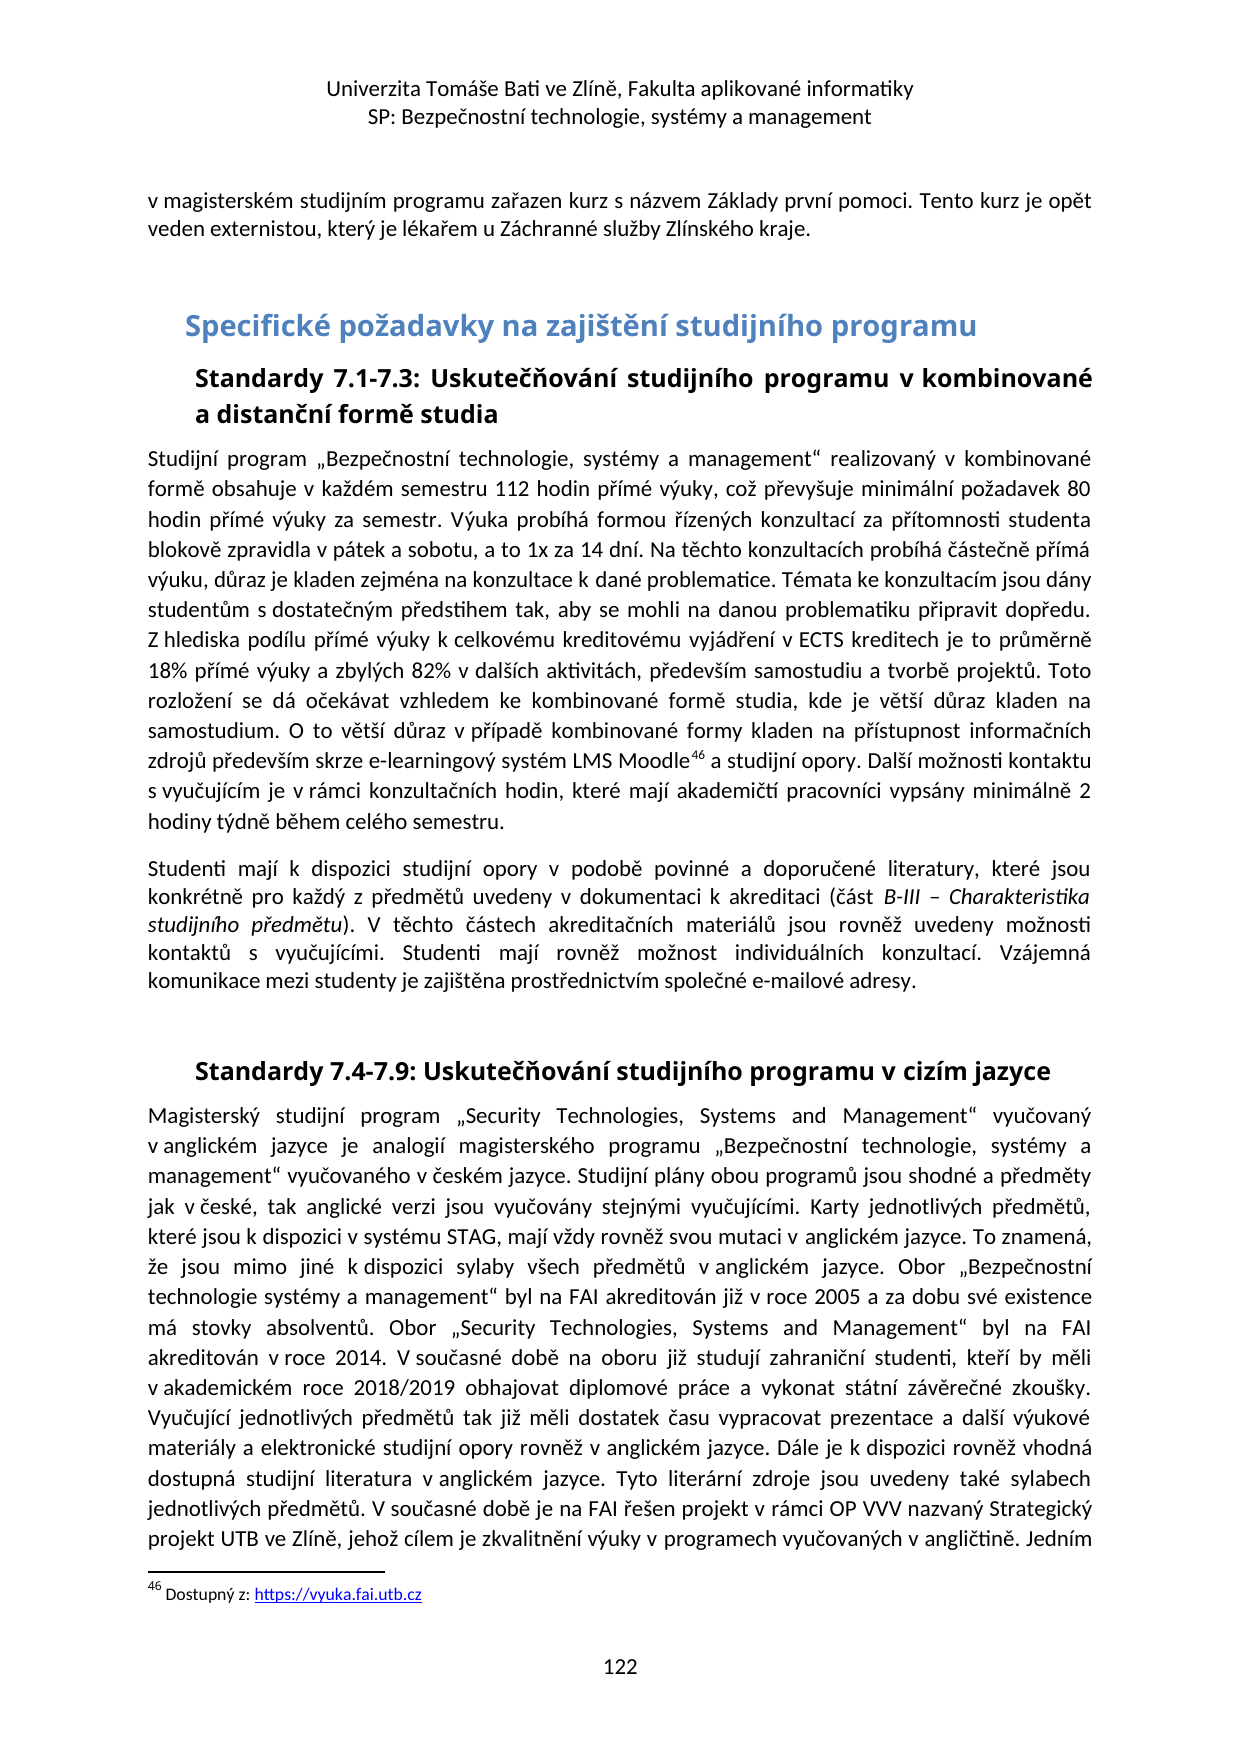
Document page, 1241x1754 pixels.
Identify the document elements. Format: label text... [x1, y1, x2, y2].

text Studijní program „Bezpečnostní technologie, systémy a management“ realizovaný v kombinované formě obsahuje v každém semestru 112 hodin přímé výuky, což převyšuje minimální požadavek 80 hodin přímé výuky za semestr. Výuka probíhá formou řízených konzultací za přítomnosti studenta blokově zpravidla v pátek a sobotu, a to 1x za 14 dní. Na těchto konzultacích probíhá částečně přímá výuku, důraz je kladen zejména na konzultace k dané problematice. Témata ke konzultacím jsou dány studentům s dostatečným předstihem tak, aby se mohli na danou problematiku připravit dopředu. Z hlediska podílu přímé výuky k celkovému kreditovému vyjádření v ECTS kreditech je to průměrně 18% přímé výuky a zbylých 82% v dalších aktivitách, především samostudiu a tvorbě projektů. Toto rozložení se dá očekávat vzhledem ke kombinované formě studia, kde je větší důraz kladen na samostudium. O to větší důraz v případě kombinované formy kladen na přístupnost informačních zdrojů především skrze e-learningový systém LMS Moodle a studijní opory. Další možnosti kontaktu s vyučujícím je v rámci konzultačních hodin, které mají akademičtí pracovníci vypsány minimálně 2 hodiny týdně během celého semestru. [148, 444, 1093, 835]
subtitle Standardy 7.4-7.9: Uskutečňování studijního programu v cizím jazyce [195, 1054, 1093, 1088]
subtitle Specifické požadavky na zajištění studijního programu [185, 305, 1093, 345]
subtitle Standardy 7.1-7.3: Uskutečňování studijního programu v kombinované a distanční formě studia [195, 360, 1093, 431]
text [148, 186, 1093, 242]
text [148, 1101, 1093, 1552]
text Studenti mají k dispozici studijní opory v podobě povinné a doporučené literatury, které jsou konkrétně pro každý z předmětů uvedeny v dokumentaci k akreditaci (část B-III – Charakteristika studijního předmětu). V těchto částech akreditačních materiálů jsou rovněž uvedeny možnosti kontaktů s vyučujícími. Studenti mají rovněž možnost individuálních konzultací. Vzájemná komunikace mezi studenty je zajištěna prostřednictvím společné e-mailové adresy. [148, 854, 1093, 994]
